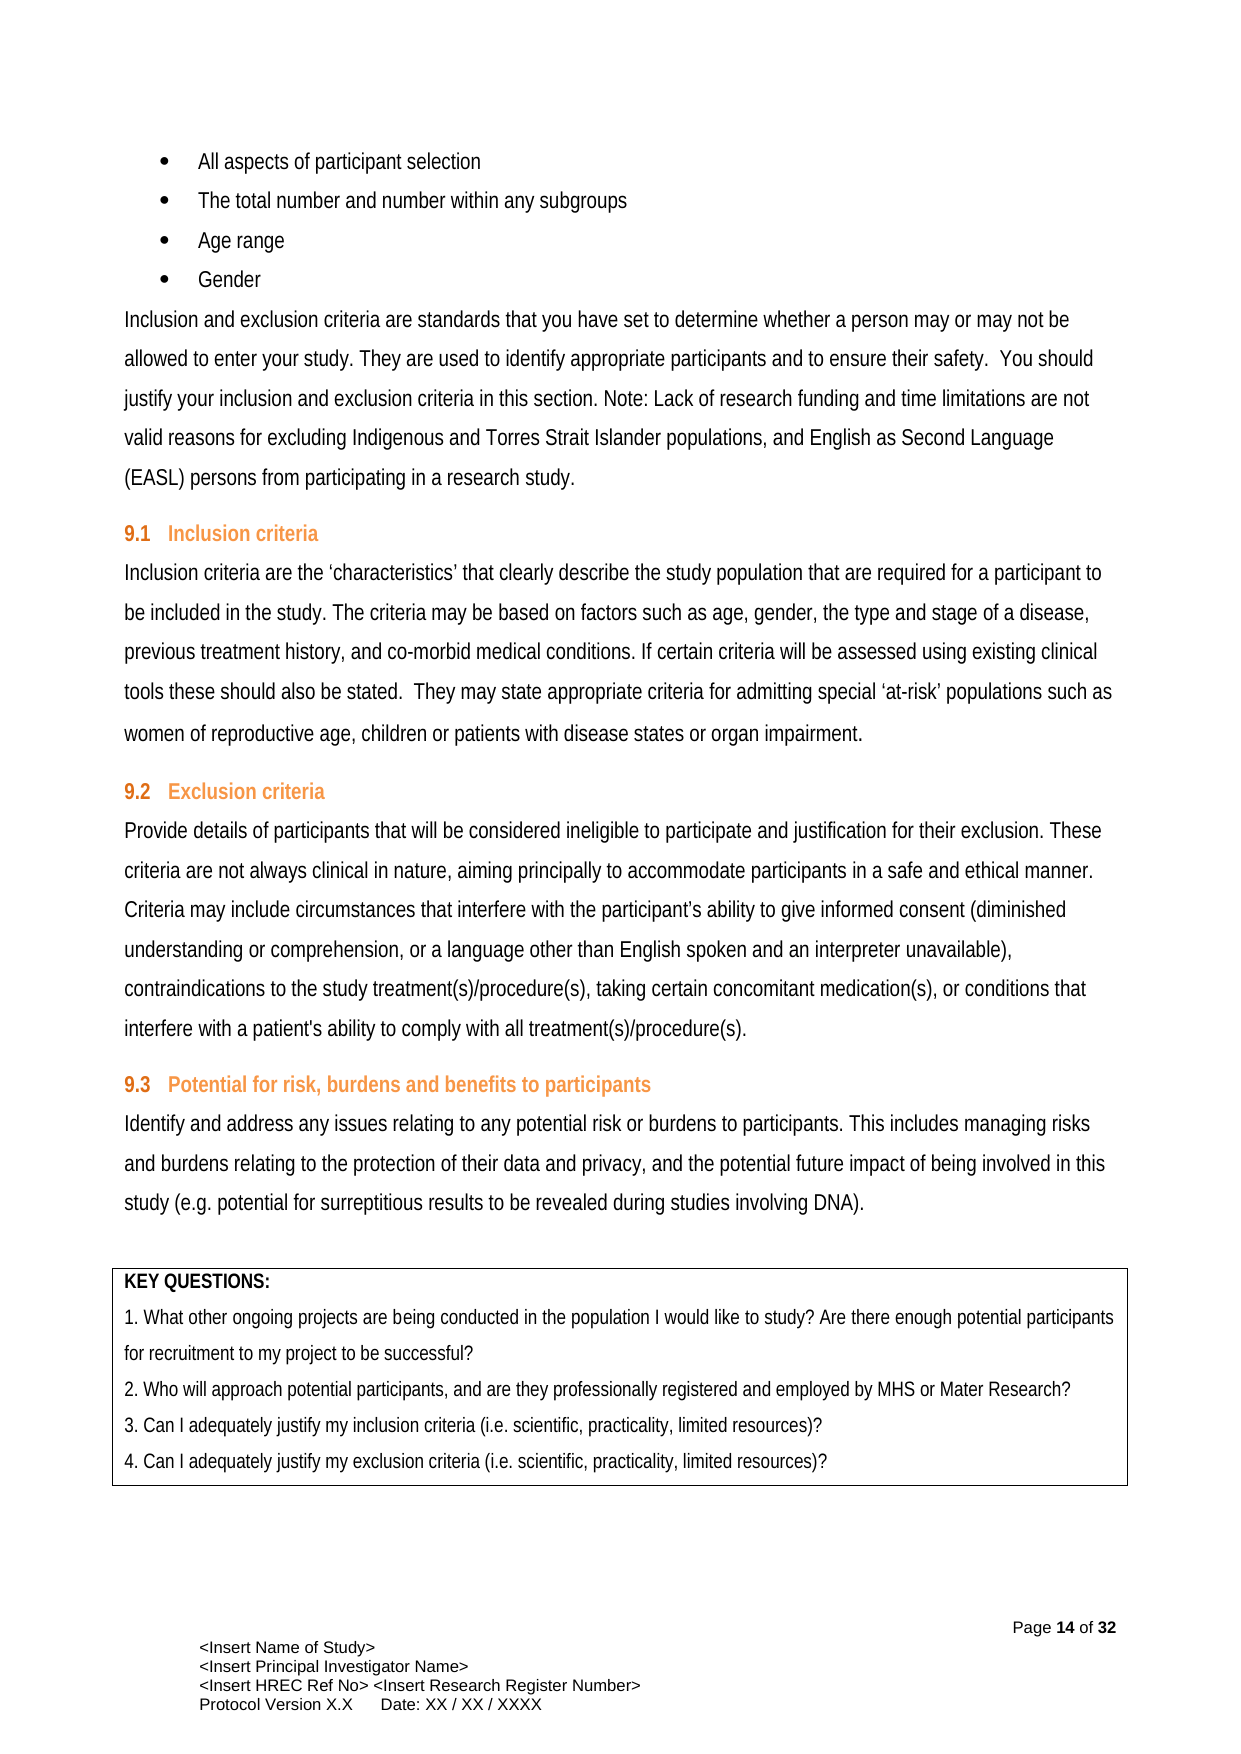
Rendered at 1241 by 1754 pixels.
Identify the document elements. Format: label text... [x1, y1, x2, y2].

subtitle Inclusion criteria [124, 520, 1116, 546]
text Identify and address any issues relating to any potential risk or burdens to participants. This includes managing risks and burdens relating to the protection of their data and privacy, and the potential future impact of being involved in this study (e.g. potential for surreptitious results to be revealed during studies involving DNA). [124, 1110, 1116, 1216]
subtitle Potential for risk, burdens and benefits to participants [124, 1071, 1116, 1097]
text Inclusion and exclusion criteria are standards that you have set to determine whether a person may or may not be allowed to enter your study. They are used to identify appropriate participants and to ensure their safety. You should justify your inclusion and exclusion criteria in this section. Note: Lack of research funding and time limitations are not valid reasons for excluding Indigenous and Torres Strait Islander populations, and English as Second Language (EASL) persons from participating in a research study. [124, 306, 1116, 490]
list Age range [160, 227, 1116, 253]
list All aspects of participant selection [160, 148, 1116, 174]
table_header KEY QUESTIONS: 1. What other ongoing projects are being conducted in the population I would like to study? Are there enough potential participants for recruitment to my project to be successful? 2. Who will approach potential participants, and are they professionally registered and employed by MHS or Mater Research? 3. Can I adequately justify my inclusion criteria (i.e. scientific, practicality, limited resources)? 4. Can I adequately justify my exclusion criteria (i.e. scientific, practicality, limited resources)? [113, 1269, 1127, 1485]
text Provide details of participants that will be considered ineligible to participate and justification for their exclusion. These criteria are not always clinical in nature, aiming principally to accommodate participants in a safe and ethical manner. Criteria may include circumstances that interfere with the participant’s ability to give informed consent (diminished understanding or comprehension, or a language other than English spoken and an interpreter unavailable), contraindications to the study treatment(s)/procedure(s), taking certain concomitant medication(s), or conditions that interfere with a patient's ability to comply with all treatment(s)/procedure(s). [124, 817, 1116, 1041]
text Inclusion criteria are the ‘characteristics’ that clearly describe the study population that are required for a participant to be included in the study. The criteria may be based on factors such as age, gender, the type and stage of a disease, previous treatment history, and co-morbid medical conditions. If certain criteria will be assessed using existing clinical tools these should also be stated. They may state appropriate criteria for admitting special ‘at-risk’ populations such as women of reproductive age, children or patients with disease states or organ impairment. [124, 559, 1116, 747]
list The total number and number within any subgroups [160, 187, 1116, 213]
subtitle Exclusion criteria [124, 778, 1116, 804]
list Gender [160, 266, 1116, 292]
